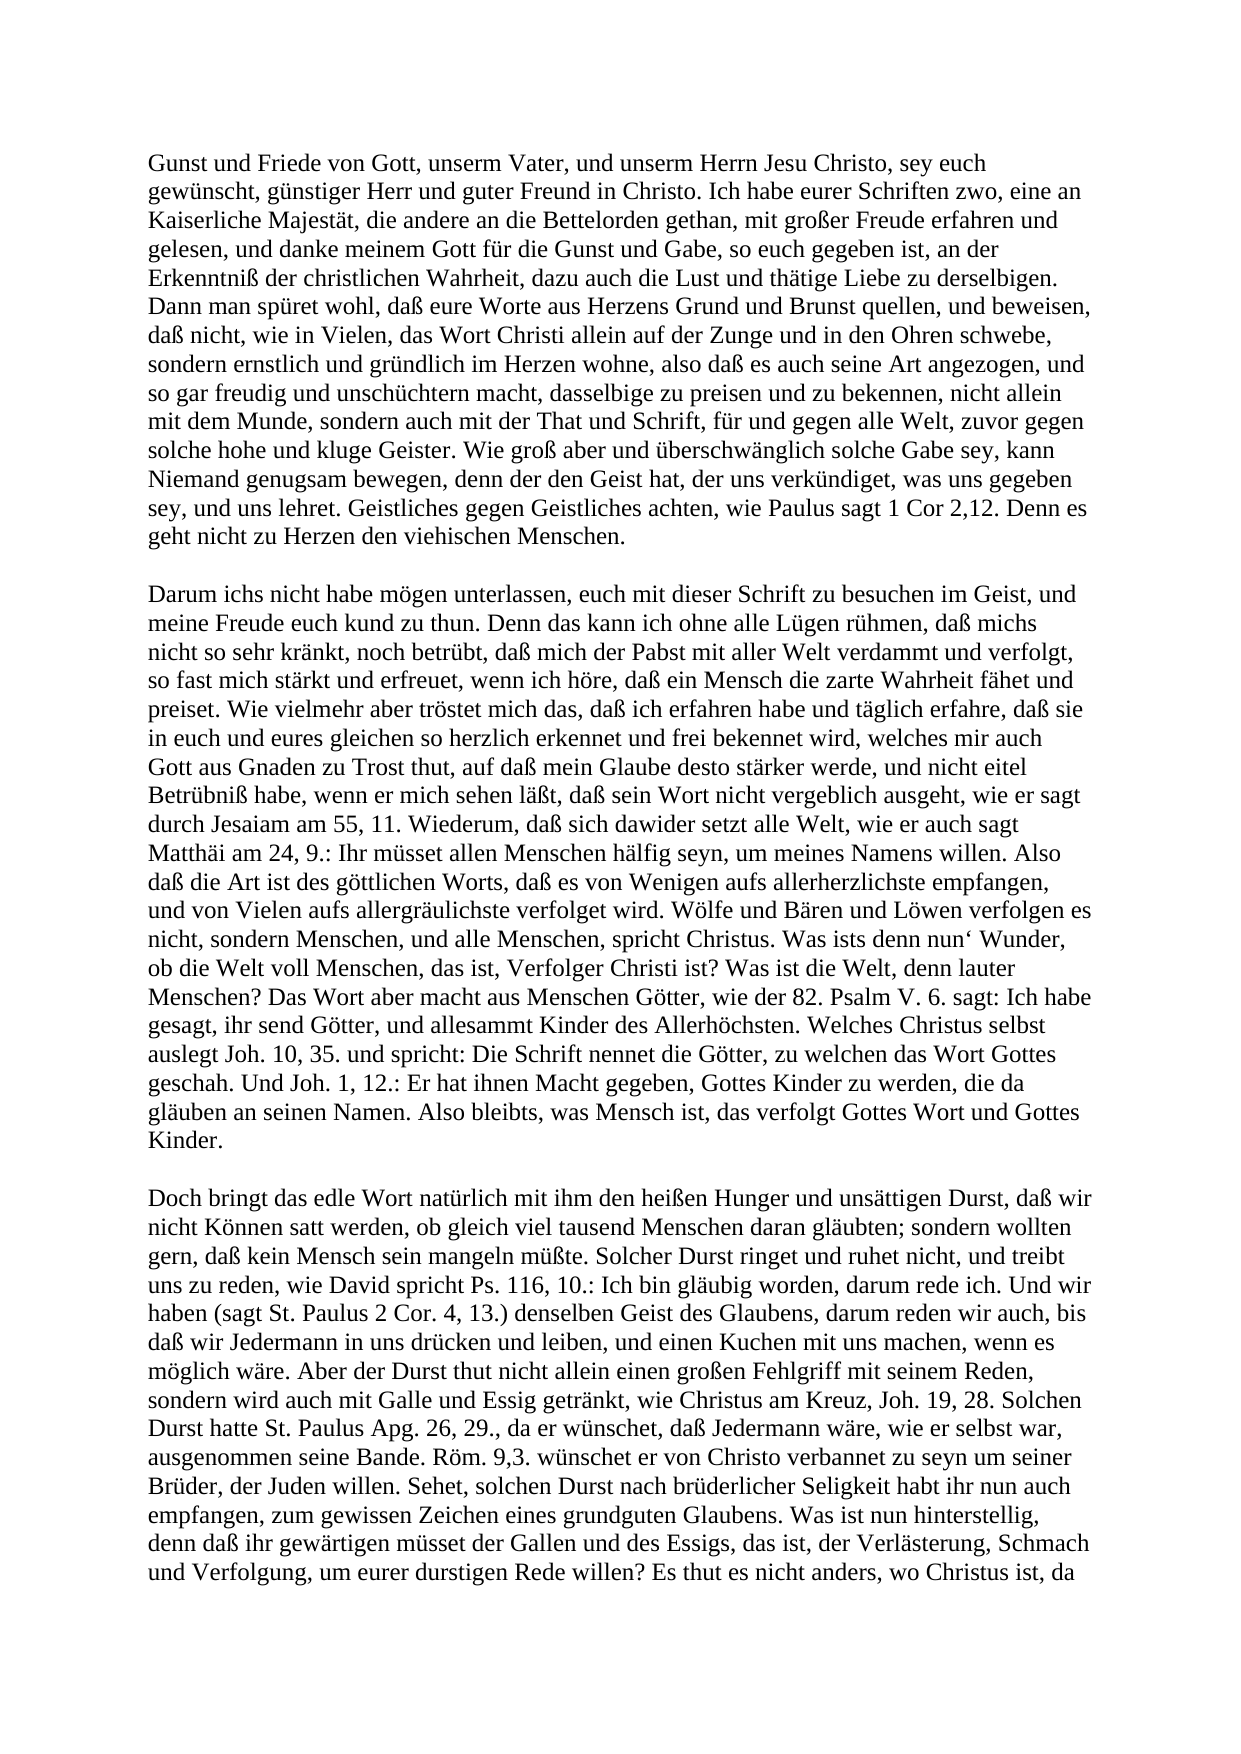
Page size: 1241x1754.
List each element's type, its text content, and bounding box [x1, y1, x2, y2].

text Darum ichs nicht habe mögen unterlassen, euch mit dieser Schrift zu besuchen im Geist, und meine Freude euch kund zu thun. Denn das kann ich ohne alle Lügen rühmen, daß michs nicht so sehr kränkt, noch betrübt, daß mich der Pabst mit aller Welt verdammt und verfolgt, so fast mich stärkt und erfreuet, wenn ich höre, daß ein Mensch die zarte Wahrheit fähet und preiset. Wie vielmehr aber tröstet mich das, daß ich erfahren habe und täglich erfahre, daß sie in euch und eures gleichen so herzlich erkennet und frei bekennet wird, welches mir auch Gott aus Gnaden zu Trost thut, auf daß mein Glaube desto stärker werde, und nicht eitel Betrübniß habe, wenn er mich sehen läßt, daß sein Wort nicht vergeblich ausgeht, wie er sagt durch Jesaiam am 55, 11. Wiederum, daß sich dawider setzt alle Welt, wie er auch sagt Matthäi am 24, 9.: Ihr müsset allen Menschen hälfig seyn, um meines Namens willen. Also daß die Art ist des göttlichen Worts, daß es von Wenigen aufs allerherzlichste empfangen, und von Vielen aufs allergräulichste verfolget wird. Wölfe und Bären und Löwen verfolgen es nicht, sondern Menschen, und alle Menschen, spricht Christus. Was ists denn nun‘ Wunder, ob die Welt voll Menschen, das ist, Verfolger Christi ist? Was ist die Welt, denn lauter Menschen? Das Wort aber macht aus Menschen Götter, wie der 82. Psalm V. 6. sagt: Ich habe gesagt, ihr send Götter, und allesammt Kinder des Allerhöchsten. Welches Christus selbst auslegt Joh. 10, 35. und spricht: Die Schrift nennet die Götter, zu welchen das Wort Gottes geschah. Und Joh. 1, 12.: Er hat ihnen Macht gegeben, Gottes Kinder zu werden, die da gläuben an seinen Namen. Also bleibts, was Mensch ist, das verfolgt Gottes Wort und Gottes Kinder. [148, 579, 1093, 1154]
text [148, 1183, 1093, 1586]
text Gunst und Friede von Gott, unserm Vater, und unserm Herrn Jesu Christo, sey euch gewünscht, günstiger Herr und guter Freund in Christo. Ich habe eurer Schriften zwo, eine an Kaiserliche Majestät, die andere an die Bettelorden gethan, mit großer Freude erfahren und gelesen, und danke meinem Gott für die Gunst und Gabe, so euch gegeben ist, an der Erkenntniß der christlichen Wahrheit, dazu auch die Lust und thätige Liebe zu derselbigen. Dann man spüret wohl, daß eure Worte aus Herzens Grund und Brunst quellen, und beweisen, daß nicht, wie in Vielen, das Wort Christi allein auf der Zunge und in den Ohren schwebe, sondern ernstlich und gründlich im Herzen wohne, also daß es auch seine Art angezogen, und so gar freudig und unschüchtern macht, dasselbige zu preisen und zu bekennen, nicht allein mit dem Munde, sondern auch mit der That und Schrift, für und gegen alle Welt, zuvor gegen solche hohe und kluge Geister. Wie groß aber und überschwänglich solche Gabe sey, kann Niemand genugsam bewegen, denn der den Geist hat, der uns verkündiget, was uns gegeben sey, und uns lehret. Geistliches gegen Geistliches achten, wie Paulus sagt 1 Cor 2,12. Denn es geht nicht zu Herzen den viehischen Menschen. [148, 148, 1093, 550]
